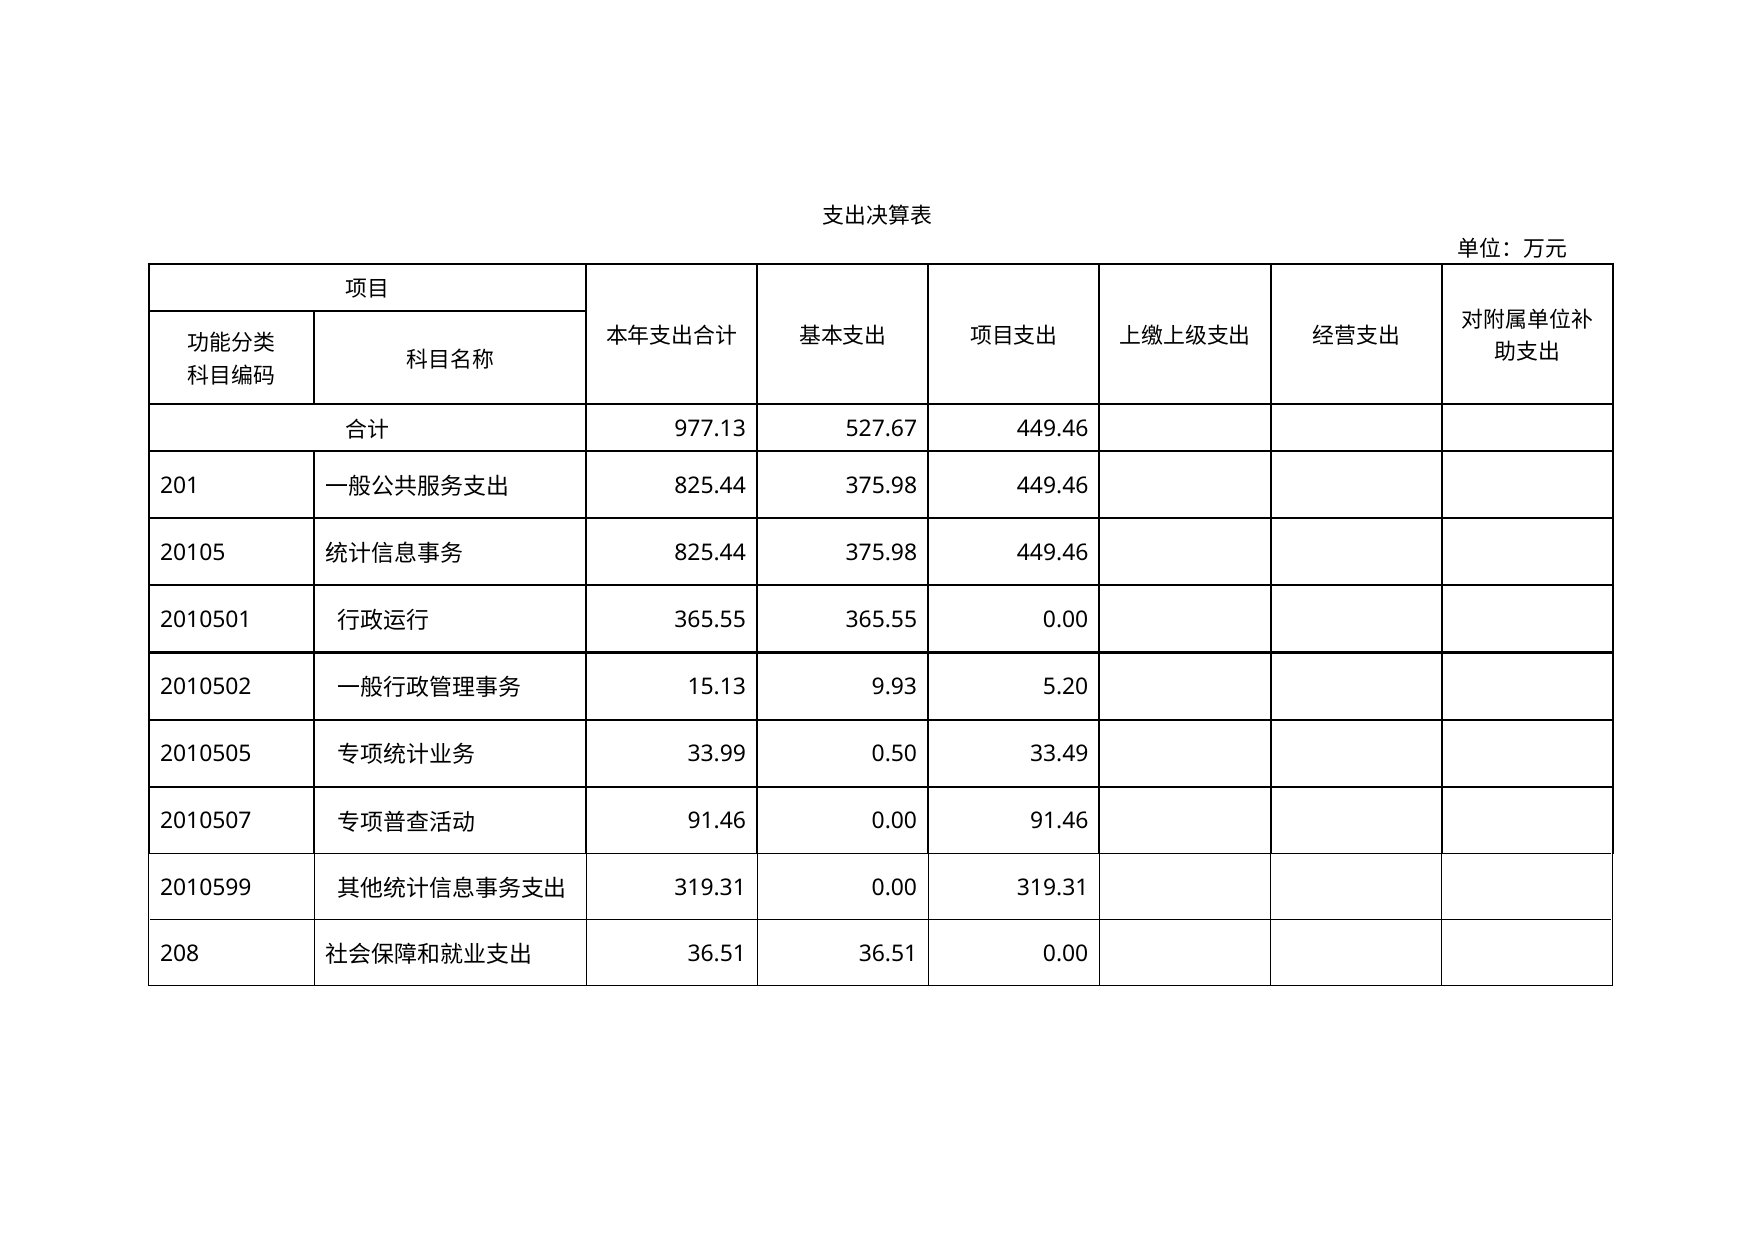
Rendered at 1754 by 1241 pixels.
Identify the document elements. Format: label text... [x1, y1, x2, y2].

table_cell [1442, 853, 1612, 919]
table_cell [1442, 919, 1612, 985]
text 单位：万元 [150, 230, 1566, 263]
table_cell 功能分类 科目编码 [150, 312, 313, 403]
table_cell 319.31 [929, 854, 1099, 919]
table_cell 208 [149, 919, 314, 985]
table_cell 0.50 [758, 721, 927, 786]
table_cell 专项普查活动 [315, 788, 585, 853]
table_cell [1100, 452, 1270, 517]
table_cell [1443, 452, 1612, 517]
table_cell [1272, 405, 1441, 450]
table_cell 365.55 [758, 586, 927, 651]
table_cell 91.46 [587, 788, 756, 853]
table_cell 一般公共服务支出 [315, 452, 585, 517]
table_cell 专项统计业务 [315, 721, 585, 786]
table_cell [1443, 405, 1612, 450]
table_cell [1443, 519, 1612, 584]
table_cell [1100, 405, 1270, 450]
table_cell [1100, 721, 1270, 786]
table_cell 社会保障和就业支出 [315, 920, 586, 985]
table_cell 合计 [150, 405, 585, 450]
table_header 项目 [150, 265, 585, 309]
table_cell 行政运行 [315, 586, 585, 651]
table_cell 15.13 [587, 654, 756, 718]
table_cell 365.55 [587, 586, 756, 651]
table_cell 2010599 [149, 854, 314, 919]
table_cell 91.46 [929, 788, 1098, 853]
table_cell 825.44 [587, 452, 756, 517]
table_cell [1100, 854, 1270, 919]
table_header 项目支出 [929, 265, 1098, 403]
table_cell 统计信息事务 [315, 519, 585, 584]
table_cell 科目名称 [315, 312, 585, 403]
table_cell 527.67 [758, 405, 927, 450]
table_header 上缴上级支出 [1100, 265, 1270, 403]
table_cell [1100, 654, 1270, 718]
table_cell [1100, 519, 1270, 584]
table_cell 0.00 [929, 586, 1098, 651]
table_cell 0.00 [929, 920, 1099, 985]
table_cell 20105 [150, 519, 313, 584]
table_cell 2010501 [150, 586, 313, 651]
table_cell 其他统计信息事务支出 [315, 854, 586, 919]
table_cell 449.46 [929, 452, 1098, 517]
table_cell 33.49 [929, 721, 1098, 786]
table_cell 2010507 [150, 788, 313, 853]
table_cell 375.98 [758, 519, 927, 584]
table_cell 2010505 [150, 721, 313, 786]
table_cell 825.44 [587, 519, 756, 584]
table_cell [1443, 654, 1612, 718]
table_cell [1272, 586, 1441, 651]
table_cell 36.51 [758, 920, 928, 985]
table_cell 201 [150, 452, 313, 517]
table_cell 375.98 [758, 452, 927, 517]
table_cell [1272, 721, 1441, 786]
table_cell [1100, 586, 1270, 651]
table_cell [1100, 788, 1270, 853]
table_cell [1272, 654, 1441, 718]
table_cell [1272, 519, 1441, 584]
table_cell [1271, 854, 1441, 919]
table_cell [1443, 586, 1612, 651]
table_cell 319.31 [587, 854, 757, 919]
table_header 对附属单位补助支出 [1443, 265, 1612, 403]
table_cell [1443, 721, 1612, 786]
table_cell 5.20 [929, 654, 1098, 718]
table_cell 449.46 [929, 519, 1098, 584]
table_cell 2010502 [150, 654, 313, 718]
table_cell [1271, 920, 1441, 985]
table_cell [1100, 920, 1270, 985]
text 支出决算表 [150, 198, 1604, 230]
table_cell [1443, 788, 1612, 853]
table_cell [1272, 788, 1441, 853]
table_header 基本支出 [758, 265, 927, 403]
table_header 经营支出 [1272, 265, 1441, 403]
table_cell 一般行政管理事务 [315, 654, 585, 718]
table_cell 0.00 [758, 854, 928, 919]
table_cell 0.00 [758, 788, 927, 853]
table_cell 449.46 [929, 405, 1098, 450]
table_cell [1272, 452, 1441, 517]
table_cell 33.99 [587, 721, 756, 786]
table_cell 9.93 [758, 654, 927, 718]
table_cell 977.13 [587, 405, 756, 450]
table_cell 36.51 [587, 920, 757, 985]
table_header 本年支出合计 [587, 265, 756, 403]
